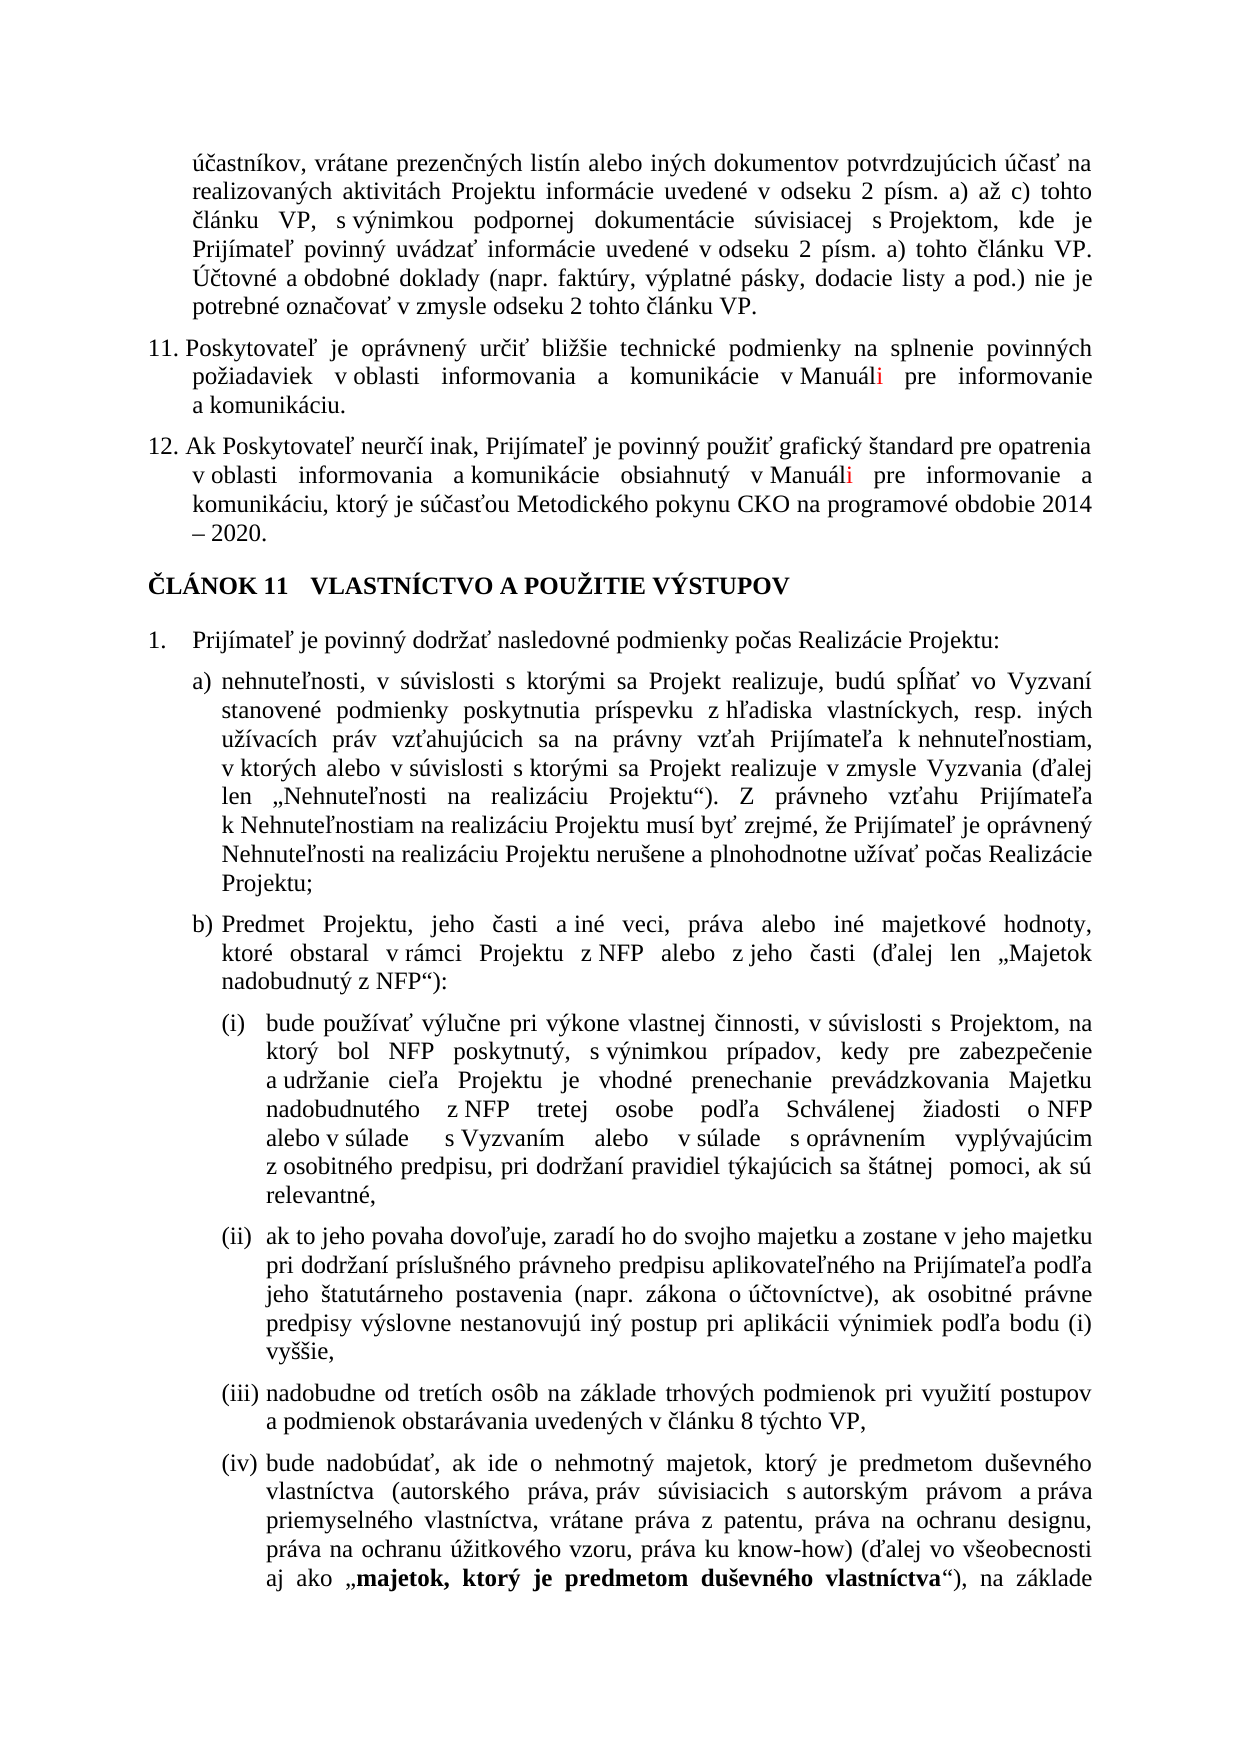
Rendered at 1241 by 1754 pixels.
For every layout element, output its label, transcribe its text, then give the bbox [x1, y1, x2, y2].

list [148, 148, 1093, 320]
list nehnuteľnosti, v súvislosti s ktorými sa Projekt realizuje, budú spĺňať vo Vyzvaní stanovené podmienky poskytnutia príspevku z hľadiska vlastníckych, resp. iných užívacích práv vzťahujúcich sa na právny vzťah Prijímateľa k nehnuteľnostiam, v ktorých alebo v súvislosti s ktorými sa Projekt realizuje v zmysle Vyzvania (ďalej len „Nehnuteľnosti na realizáciu Projektu“). Z právneho vzťahu Prijímateľa k Nehnuteľnostiam na realizáciu Projektu musí byť zrejmé, že Prijímateľ je oprávnený Nehnuteľnosti na realizáciu Projektu nerušene a plnohodnotne užívať počas Realizácie Projektu; [192, 666, 1093, 896]
list bude používať výlučne pri výkone vlastnej činnosti, v súvislosti s Projektom, na ktorý bol NFP poskytnutý, s výnimkou prípadov, kedy pre zabezpečenie a udržanie cieľa Projektu je vhodné prenechanie prevádzkovania Majetku nadobudnutého z NFP tretej osobe podľa Schválenej žiadosti o NFP alebo v súlade s Vyzvaním alebo v súlade s oprávnením vyplývajúcim z osobitného predpisu, pri dodržaní pravidiel týkajúcich sa štátnej pomoci, ak sú relevantné, [221, 1008, 1093, 1209]
list Predmet Projektu, jeho časti a iné veci, práva alebo iné majetkové hodnoty, ktoré obstaral v rámci Projektu z NFP alebo z jeho časti (ďalej len „Majetok nadobudnutý z NFP“): [192, 909, 1093, 995]
list Prijímateľ je povinný dodržať nasledovné podmienky počas Realizácie Projektu: [148, 625, 1093, 654]
list nadobudne od tretích osôb na základe trhových podmienok pri využití postupov a podmienok obstarávania uvedených v článku 8 týchto VP, [221, 1378, 1093, 1435]
subtitle ČLÁNOK 11 VLASTNÍCTVO A POUŽITIE VÝSTUPOV [148, 571, 1093, 600]
list Poskytovateľ je oprávnený určiť bližšie technické podmienky na splnenie povinných požiadaviek v oblasti informovania a komunikácie v Manuáli pre informovanie a komunikáciu. [148, 333, 1093, 419]
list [221, 1448, 1093, 1591]
list ak to jeho povaha dovoľuje, zaradí ho do svojho majetku a zostane v jeho majetku pri dodržaní príslušného právneho predpisu aplikovateľného na Prijímateľa podľa jeho štatutárneho postavenia (napr. zákona o účtovníctve), ak osobitné právne predpisy výslovne nestanovujú iný postup pri aplikácii výnimiek podľa bodu (i) vyššie, [221, 1221, 1093, 1365]
list Ak Poskytovateľ neurčí inak, Prijímateľ je povinný použiť grafický štandard pre opatrenia v oblasti informovania a komunikácie obsiahnutý v Manuáli pre informovanie a komunikáciu, ktorý je súčasťou Metodického pokynu CKO na programové obdobie 2014 – 2020. [148, 431, 1093, 546]
